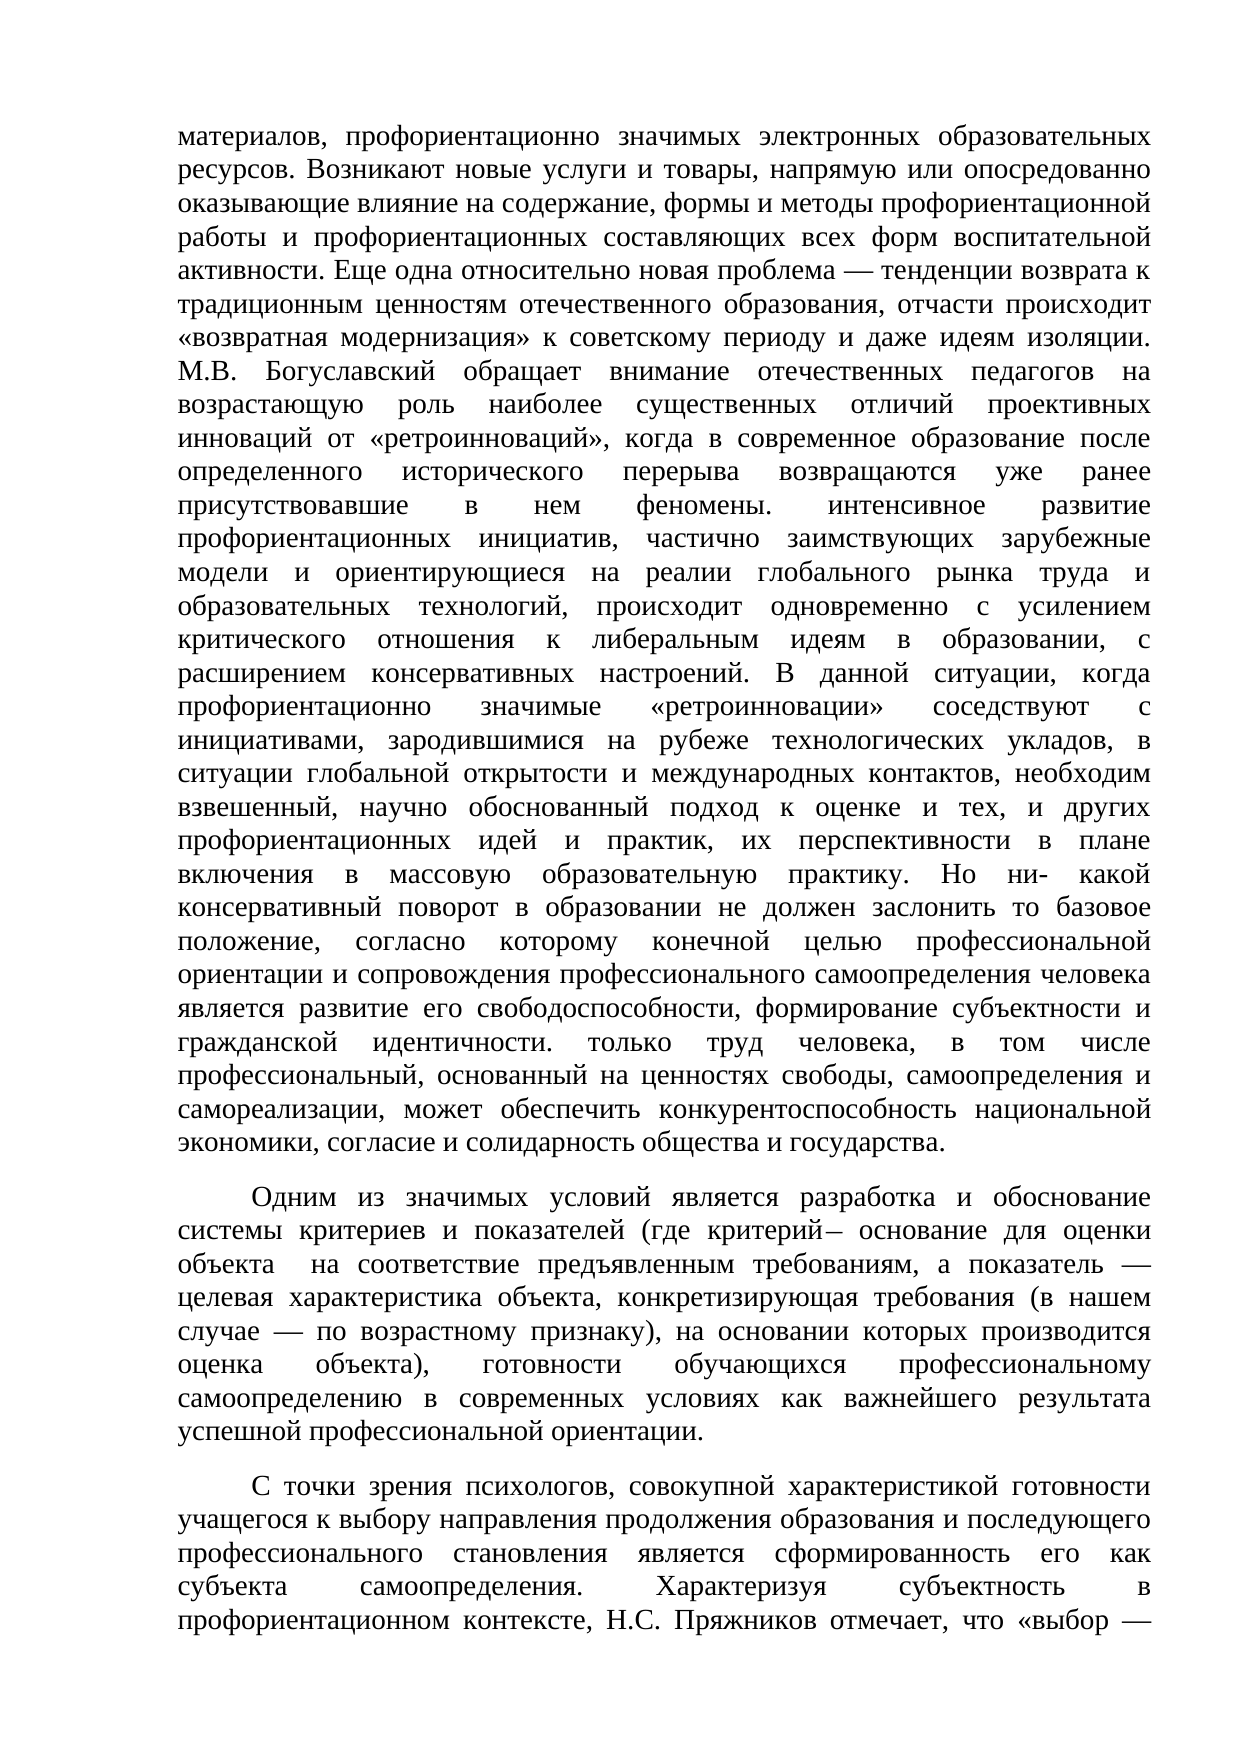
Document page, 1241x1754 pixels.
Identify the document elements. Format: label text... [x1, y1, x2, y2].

text Одним из значимых условий является разработка и обоснование системы критериев и показателей (где критерий— основание для оценки объекта на соответствие предъявленным требованиям, а показатель — целевая характеристика объекта, конкретизирующая требования (в нашем случае — по возрастному признаку), на основании которых производится оценка объекта), готовности обучающихся профессиональному самоопределению в современных условиях как важнейшего результата успешной профессиональной ориентации. [177, 1179, 1152, 1447]
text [177, 118, 1152, 1158]
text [177, 1468, 1152, 1636]
